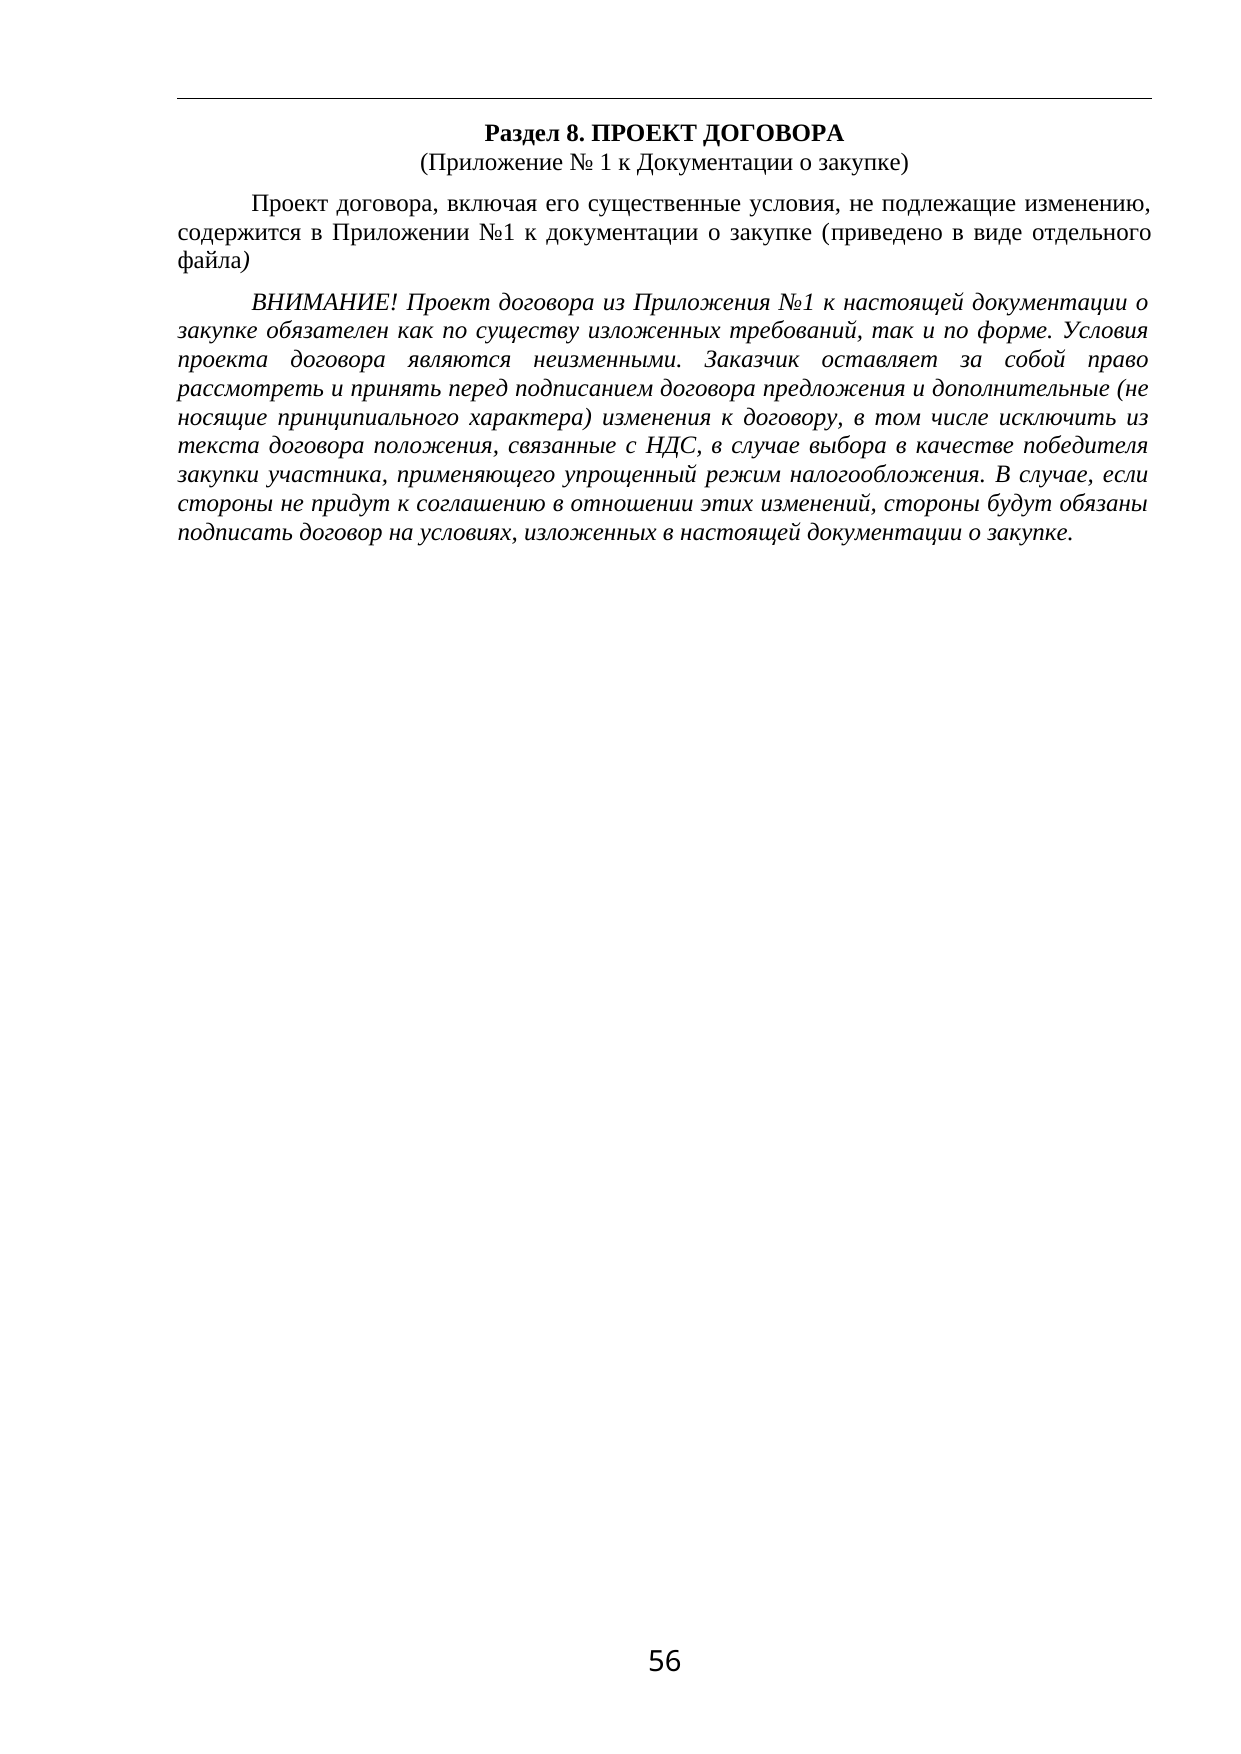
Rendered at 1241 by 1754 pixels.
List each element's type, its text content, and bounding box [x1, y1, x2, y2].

text (Приложение № 1 к Документации о закупке) [177, 147, 1152, 176]
list ВНИМАНИЕ! Проект договора из Приложения №1 к настоящей документации о закупке обязателен как по существу изложенных требований, так и по форме. Условия проекта договора являются неизменными. Заказчик оставляет за собой право рассмотреть и принять перед подписанием договора предложения и дополнительные (не носящие принципиального характера) изменения к договору, в том числе исключить из текста договора положения, связанные с НДС, в случае выбора в качестве победителя закупки участника, применяющего упрощенный режим налогообложения. В случае, если стороны не придут к соглашению в отношении этих изменений, стороны будут обязаны подписать договор на условиях, изложенных в настоящей документации о закупке. [177, 287, 1152, 546]
list Проект договора, включая его существенные условия, не подлежащие изменению, содержится в Приложении №1 к документации о закупке (приведено в виде отдельного файла) [177, 188, 1152, 274]
text Раздел 8. ПРОЕКТ ДОГОВОРА [177, 118, 1152, 147]
